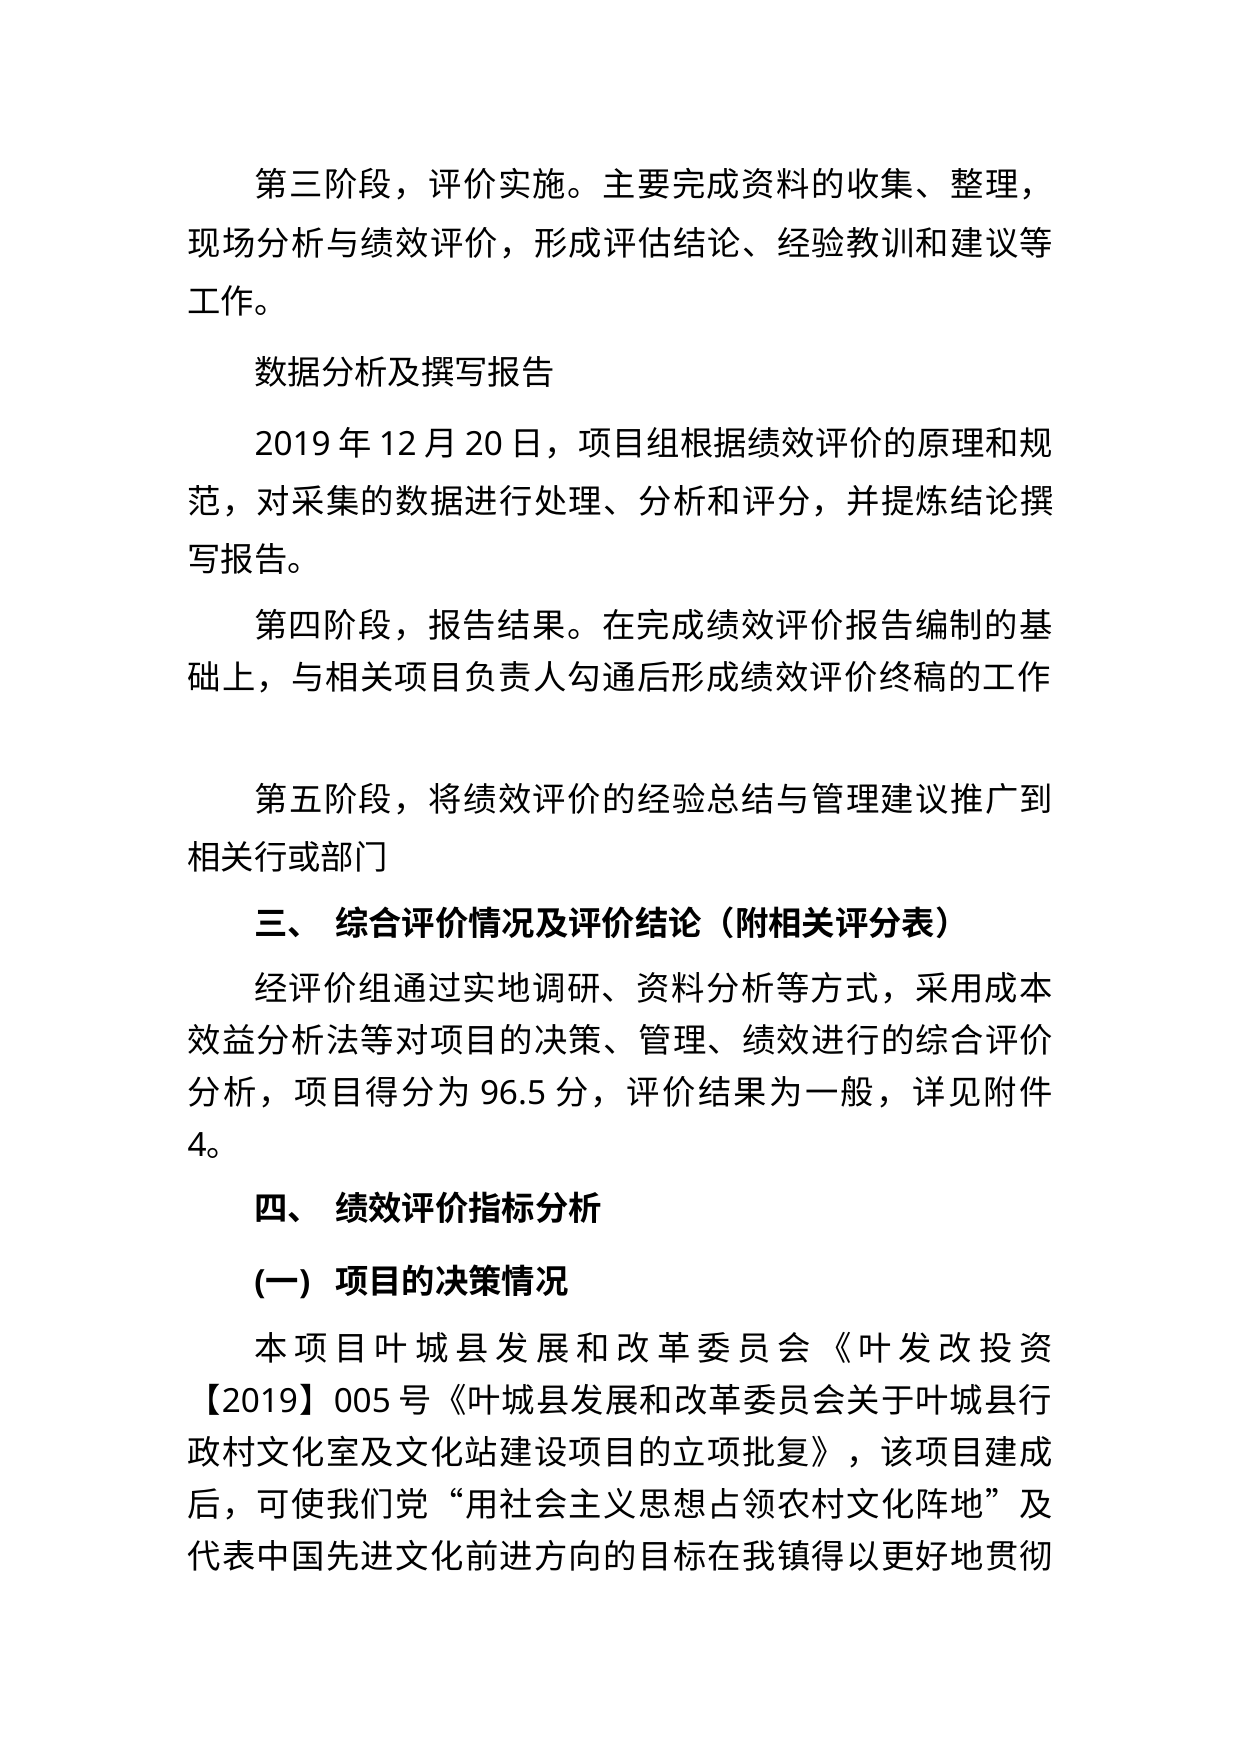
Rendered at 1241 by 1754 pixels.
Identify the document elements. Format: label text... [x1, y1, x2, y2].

text 经评价组通过实地调研、资料分析等方式，采用成本效益分析法等对项目的决策、管理、绩效进行的综合评价分析，项目得分为96.5分，评价结果为一般，详见附件4。 [187, 958, 1053, 1167]
list 综合评价情况及评价结论（附相关评分表） [254, 894, 1053, 946]
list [187, 1319, 1053, 1579]
list 项目的决策情况 [187, 1244, 1053, 1306]
list 第四阶段，报告结果。在完成绩效评价报告编制的基础上，与相关项目负责人勾通后形成绩效评价终稿的工作。 [187, 596, 1053, 752]
text 2019年12月20日，项目组根据绩效评价的原理和规范，对采集的数据进行处理、分析和评分，并提炼结论撰写报告。 [187, 408, 1053, 583]
text 数据分析及撰写报告 [187, 337, 1053, 396]
text 第五阶段，将绩效评价的经验总结与管理建议推广到相关行或部门 [187, 764, 1053, 881]
text 第三阶段，评价实施。主要完成资料的收集、整理，现场分析与绩效评价，形成评估结论、经验教训和建议等工作。 [187, 150, 1053, 325]
list 绩效评价指标分析 [254, 1179, 1053, 1231]
